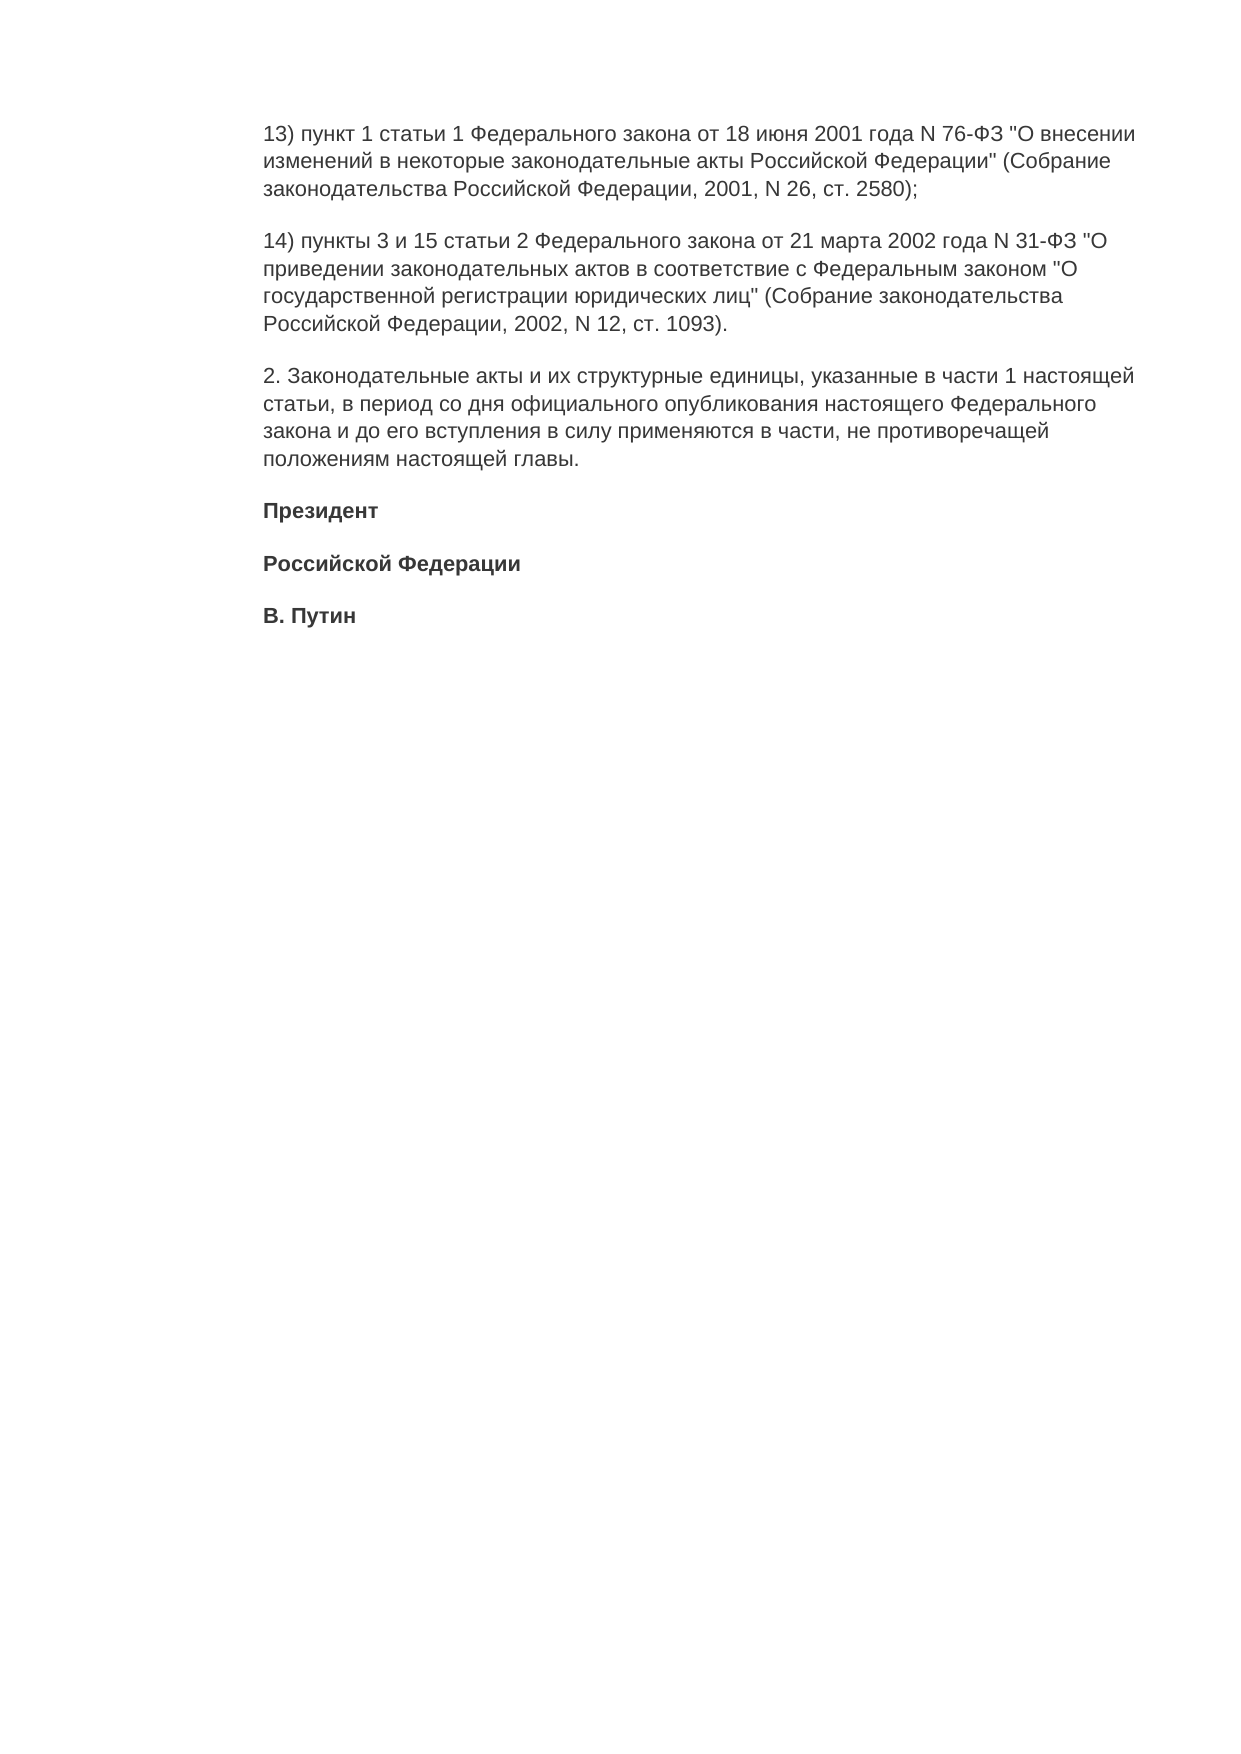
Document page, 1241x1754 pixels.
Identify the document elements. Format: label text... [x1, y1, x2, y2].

text Президент [263, 496, 1152, 523]
text Российской Федерации [263, 548, 1152, 576]
text В. Путин [263, 601, 1152, 628]
text 14) пункты 3 и 15 статьи 2 Федерального закона от 21 марта 2002 года N 31-ФЗ "О приведении законодательных актов в соответствие с Федеральным законом "О государственной регистрации юридических лиц" (Собрание законодательства Российской Федерации, 2002, N 12, ст. 1093). [263, 226, 1152, 336]
text 2. Законодательные акты и их структурные единицы, указанные в части 1 настоящей статьи, в период со дня официального опубликования настоящего Федерального закона и до его вступления в силу применяются в части, не противоречащей положениям настоящей главы. [263, 361, 1152, 471]
text 13) пункт 1 статьи 1 Федерального закона от 18 июня 2001 года N 76-ФЗ "О внесении изменений в некоторые законодательные акты Российской Федерации" (Собрание законодательства Российской Федерации, 2001, N 26, ст. 2580); [263, 118, 1152, 201]
